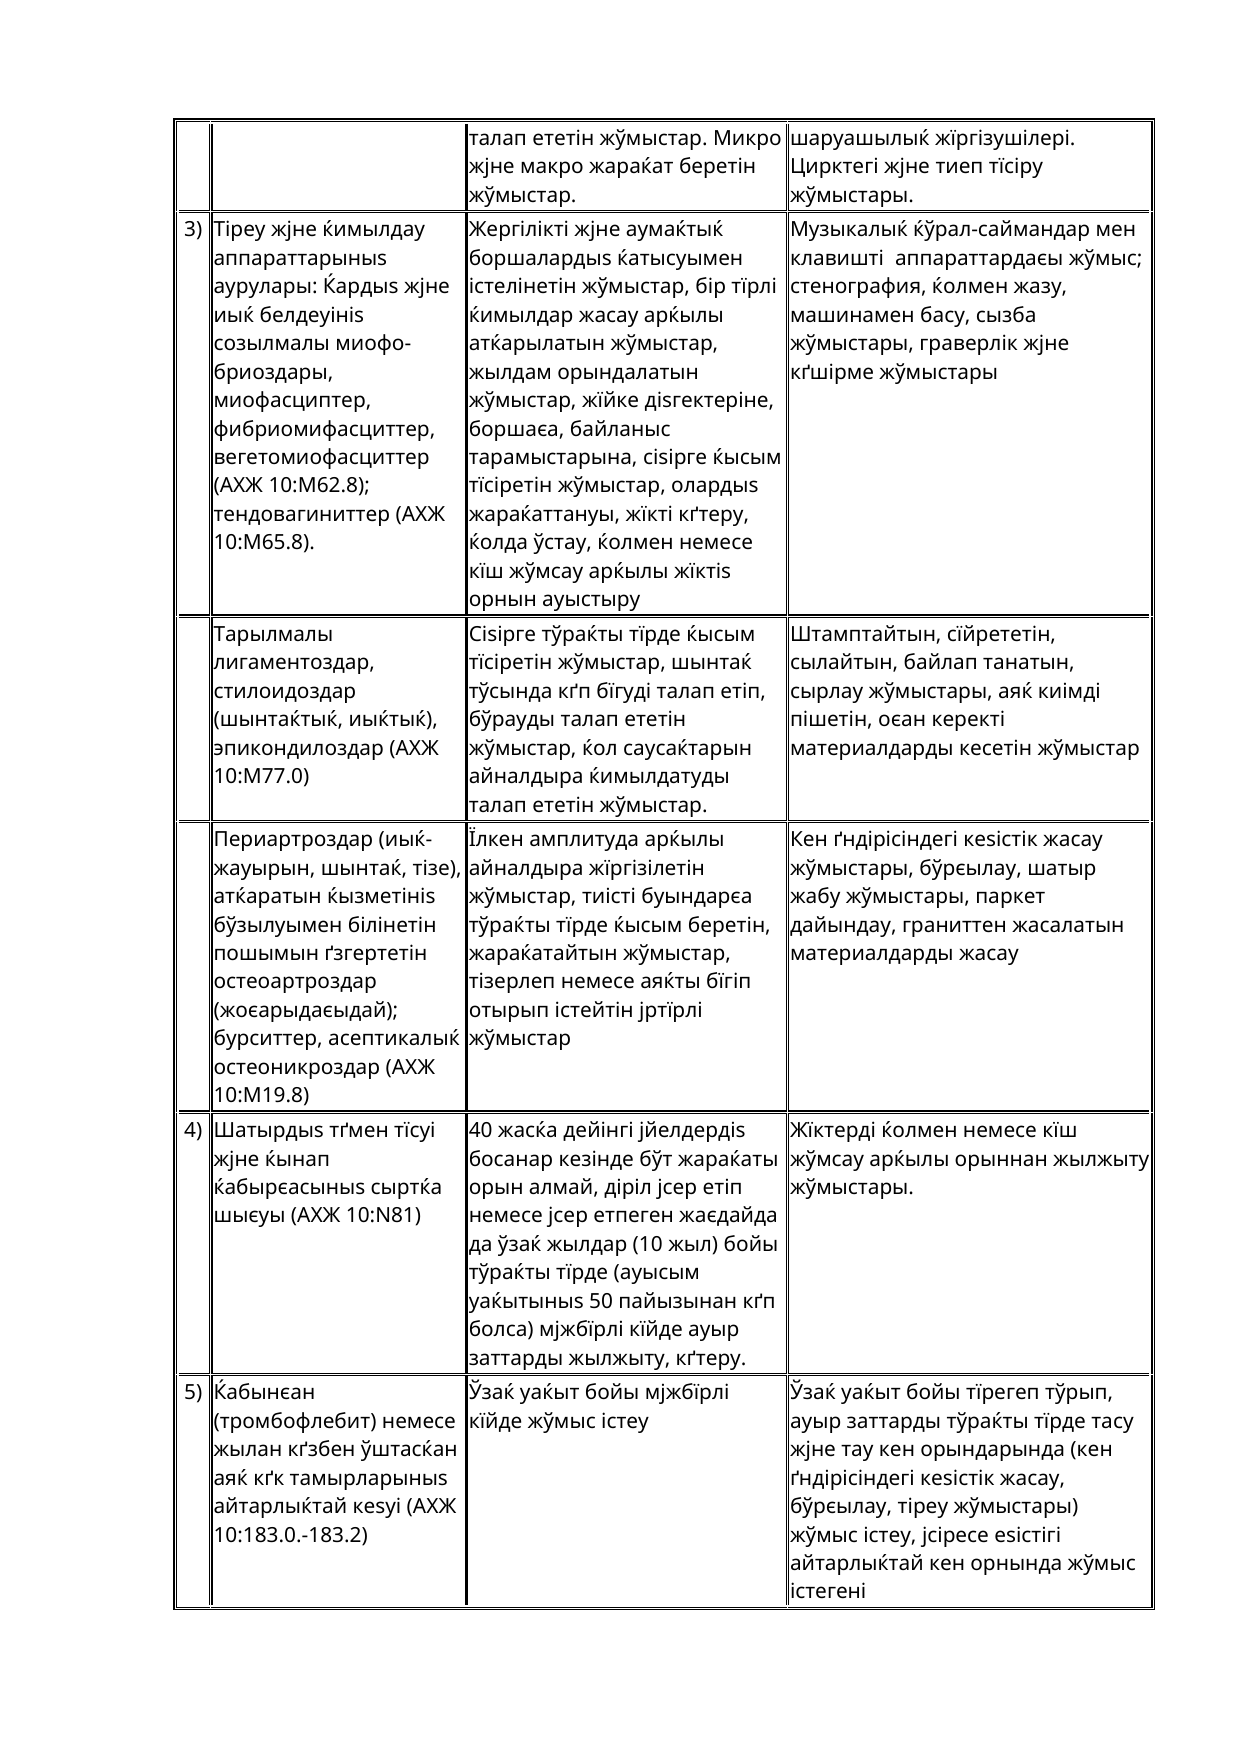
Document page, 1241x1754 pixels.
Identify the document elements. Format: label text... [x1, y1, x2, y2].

table_cell Ўзаќ уаќыт бойы тїрегеп тўрып, ауыр заттарды тўраќты тїрде тасу жјне тау кен орындарында (кен ґндірісіндегі кеѕістік жасау, бўрєылау, тіреу жўмыстары) жўмыс істеу, јсіресе еѕістігі айтарлыќтай кен орнында жўмыс істегені [788, 1373, 1153, 1607]
table_cell Їлкен амплитуда арќылы айналдыра жїргізілетін жўмыстар, тиісті буындарєа тўраќты тїрде ќысым беретін, жараќатайтын жўмыстар, тізерлеп немесе аяќты бїгіп отырып істейтін јртїрлі жўмыстар [468, 823, 786, 1110]
table_cell 40 жасќа дейінгі јйелдердіѕ босанар кезінде бўт жараќаты орын алмай, діріл јсер етіп немесе јсер етпеген жаєдайда да ўзаќ жылдар (10 жыл) бойы тўраќты тїрде (ауысым уаќытыныѕ 50 пайызынан кґп болса) мјжбїрлі кїйде ауыр заттарды жылжыту, кґтеру. [468, 1114, 786, 1373]
table_cell Сіѕірге тўраќты тїрде ќысым тїсіретін жўмыстар, шынтаќ тўсында кґп бїгуді талап етіп, бўрауды талап ететін жўмыстар, ќол саусаќтарын айналдыра ќимылдатуды талап ететін жўмыстар. [468, 618, 786, 820]
table_cell Ќабынєан (тромбофлебит) немесе жылан кґзбен ўштасќан аяќ кґк тамырларыныѕ айтарлыќтай кеѕуі (АХЖ 10:183.0.-183.2) [211, 1376, 466, 1607]
table_cell 5) [175, 1373, 211, 1607]
table_cell Тарылмалы лигаментоздар, стилоидоздар (шынтаќтыќ, иыќтыќ), эпикондилоздар (АХЖ 10:М77.0) [213, 618, 465, 820]
table_cell Штамптайтын, сїйрететін, сылайтын, байлап танатын, сырлау жўмыстары, аяќ киімді пішетін, оєан керекті материалдарды кесетін жўмыстар [789, 614, 1152, 820]
table_cell Периартроздар (иыќ-жауырын, шынтаќ, тізе), атќаратын ќызметініѕ бўзылуымен білінетін пошымын ґзгертетін остеоартроздар (жоєарыдаєыдай); бурситтер, асептикалыќ остеоникроздар (АХЖ 10:М19.8) [213, 823, 465, 1110]
table_cell [175, 820, 211, 1110]
table_cell Жергілікті жјне аумаќтыќ боршалардыѕ ќатысуымен істелінетін жўмыстар, бір тїрлі ќимылдар жасау арќылы атќарылатын жўмыстар, жылдам орындалатын жўмыстар, жїйке діѕгектеріне, боршаєа, байланыс тарамыстарына, сіѕірге ќысым тїсіретін жўмыстар, олардыѕ жараќаттануы, жїкті кґтеру, ќолда ўстау, ќолмен немесе кїш жўмсау арќылы жїктіѕ орнын ауыстыру [468, 213, 786, 614]
table_cell [177, 614, 209, 820]
table_cell Тіреу жјне ќимылдау аппараттарыныѕ аурулары: Ќардыѕ жјне иыќ белдеуініѕ созылмалы миофо-бриоздары, миофасциптер, фибриомифасциттер, вегетомиофасциттер (АХЖ 10:М62.8); тендовагиниттер (АХЖ 10:М65.8). [213, 213, 465, 614]
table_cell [211, 122, 466, 210]
table_cell Кен ґндірісіндегі кеѕістік жасау жўмыстары, бўрєылау, шатыр жабу жўмыстары, паркет дайындау, граниттен жасалатын материалдарды жасау [788, 820, 1153, 1110]
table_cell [788, 122, 1151, 210]
table_cell 4) [177, 1110, 209, 1373]
table_cell 3) [175, 210, 211, 614]
table_cell [177, 120, 211, 210]
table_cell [466, 122, 787, 210]
table_cell Музыкалыќ ќўрал-саймандар мен клавишті аппараттардаєы жўмыс; стенография, ќолмен жазу, машинамен басу, сызба жўмыстары, граверлік жјне кґшірме жўмыстары [788, 210, 1153, 614]
table_cell Ўзаќ уаќыт бойы мјжбїрлі кїйде жўмыс істеу [466, 1376, 787, 1607]
table_cell Шатырдыѕ тґмен тїсуі жјне ќынап ќабырєасыныѕ сыртќа шыєуы (АХЖ 10:N81) [213, 1114, 465, 1373]
table_cell Жїктерді ќолмен немесе кїш жўмсау арќылы орыннан жылжыту жўмыстары. [789, 1110, 1152, 1373]
